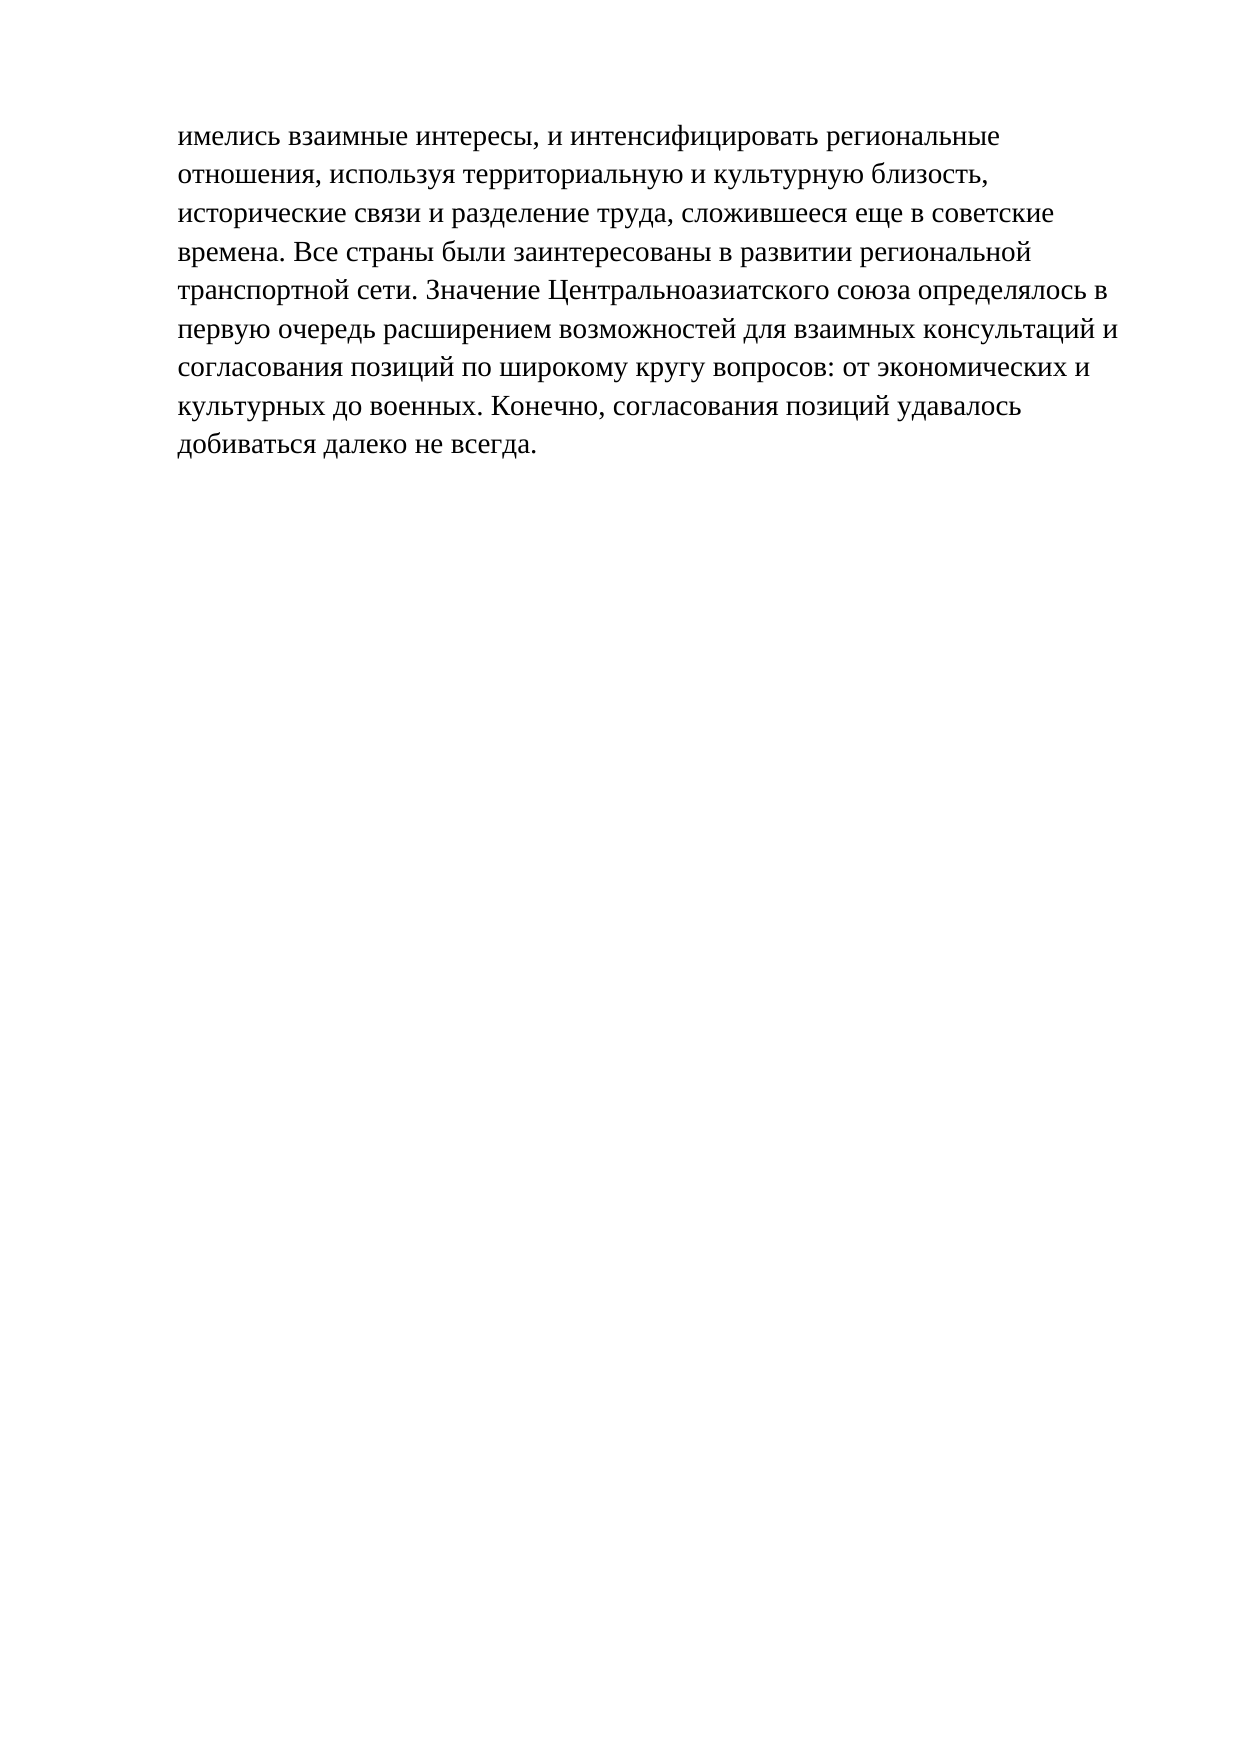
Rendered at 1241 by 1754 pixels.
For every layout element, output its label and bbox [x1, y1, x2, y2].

text [177, 118, 1152, 460]
